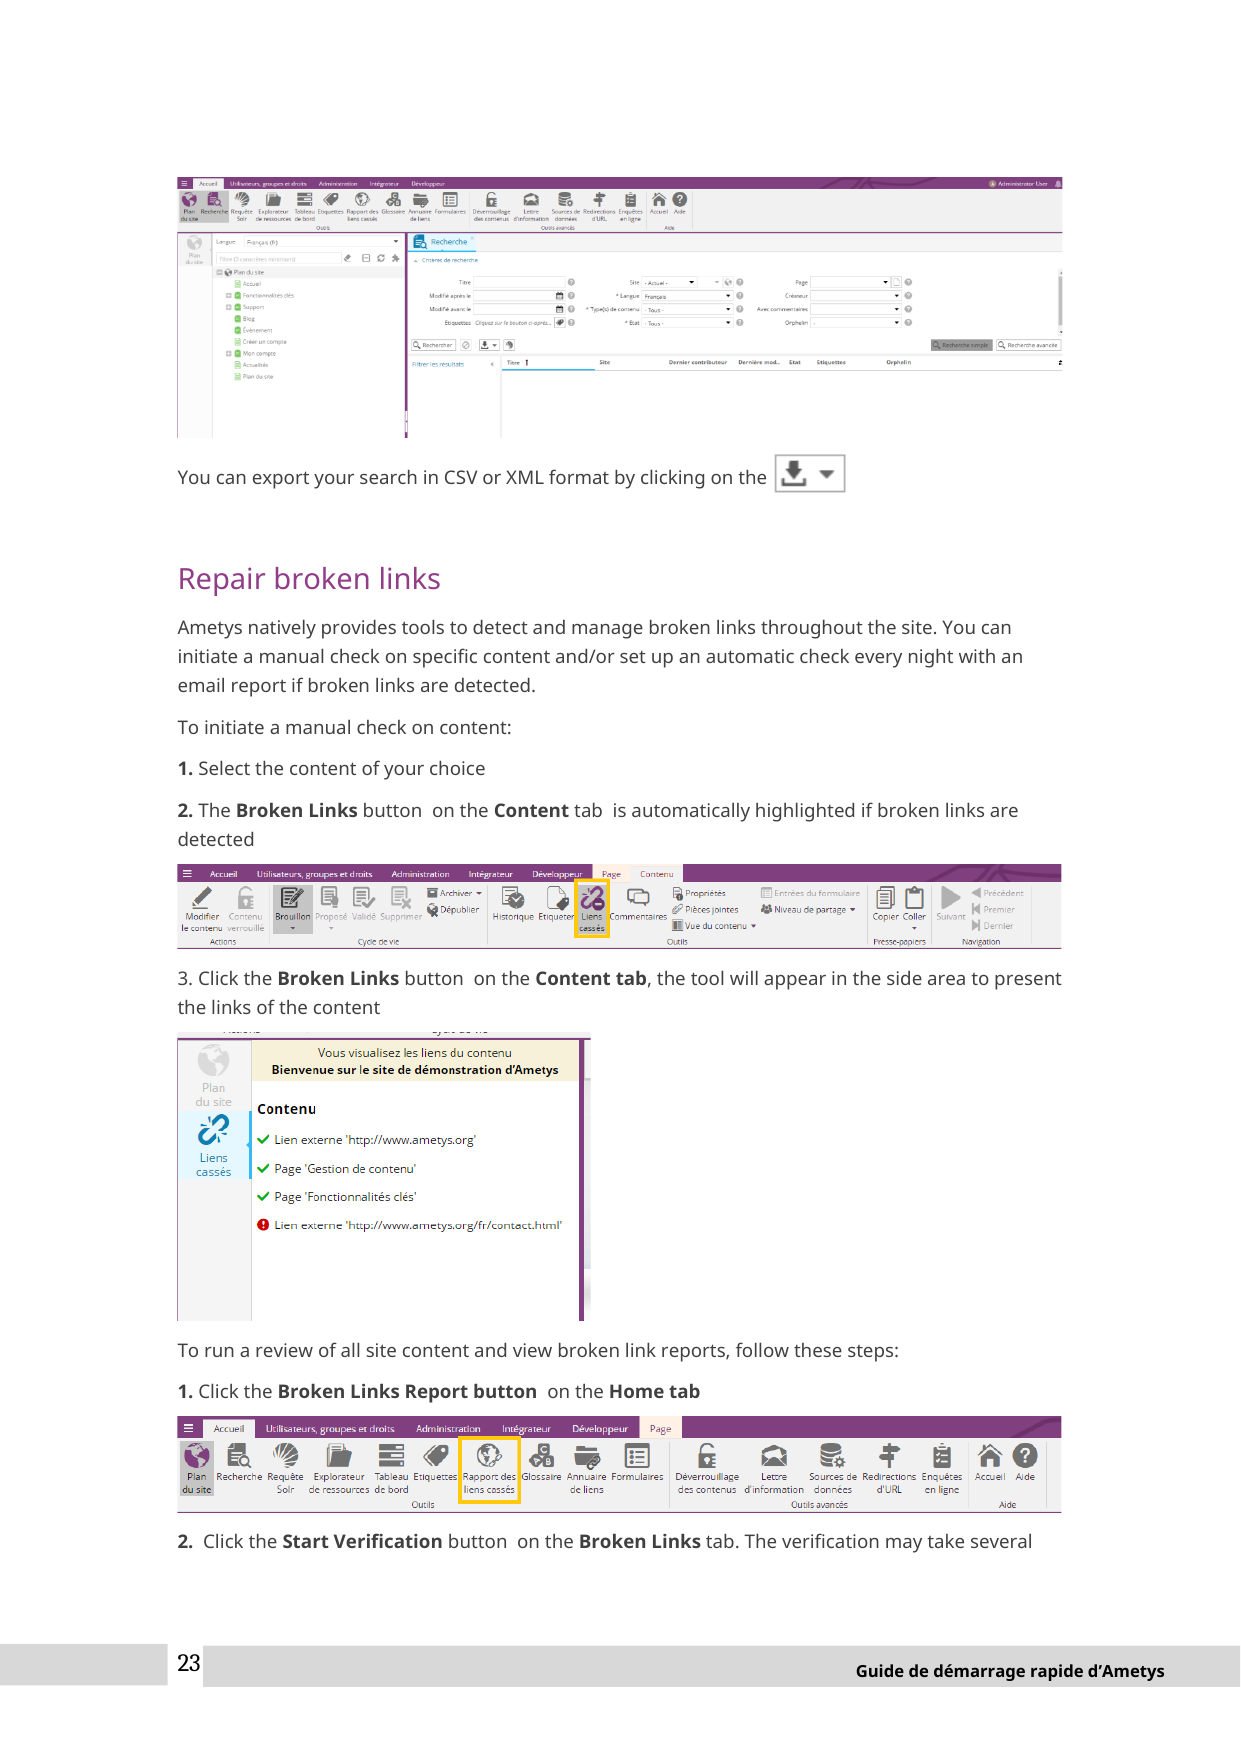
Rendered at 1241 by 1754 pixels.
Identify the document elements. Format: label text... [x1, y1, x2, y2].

picture [177, 1416, 1062, 1513]
text 1. Click the Broken Links Report button on the Home tab [177, 1375, 1063, 1404]
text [177, 1525, 1063, 1554]
text To run a review of all site content and view broken link reports, follow these steps: [177, 1333, 1063, 1363]
text 3. Click the Broken Links button on the Content tab, the tool will appear in the side area to present the links of the content [177, 961, 1063, 1020]
picture [177, 864, 1062, 949]
text 2. The Broken Links button on the Content tab is automatically highlighted if broken links are detected [177, 794, 1063, 852]
picture [177, 177, 1063, 438]
picture [772, 450, 852, 499]
text Ametys natively provides tools to detect and manage broken links throughout the site. You can initiate a manual check on specific content and/or set up an automatic check every night with an email report if broken links are detected. [177, 610, 1063, 698]
title Repair broken links [177, 558, 1063, 598]
text To initiate a manual check on content: [177, 710, 1063, 739]
text You can export your search in CSV or XML format by clicking on the [177, 450, 1063, 504]
picture [177, 1032, 591, 1321]
text 1. Select the content of your choice [177, 752, 1063, 781]
